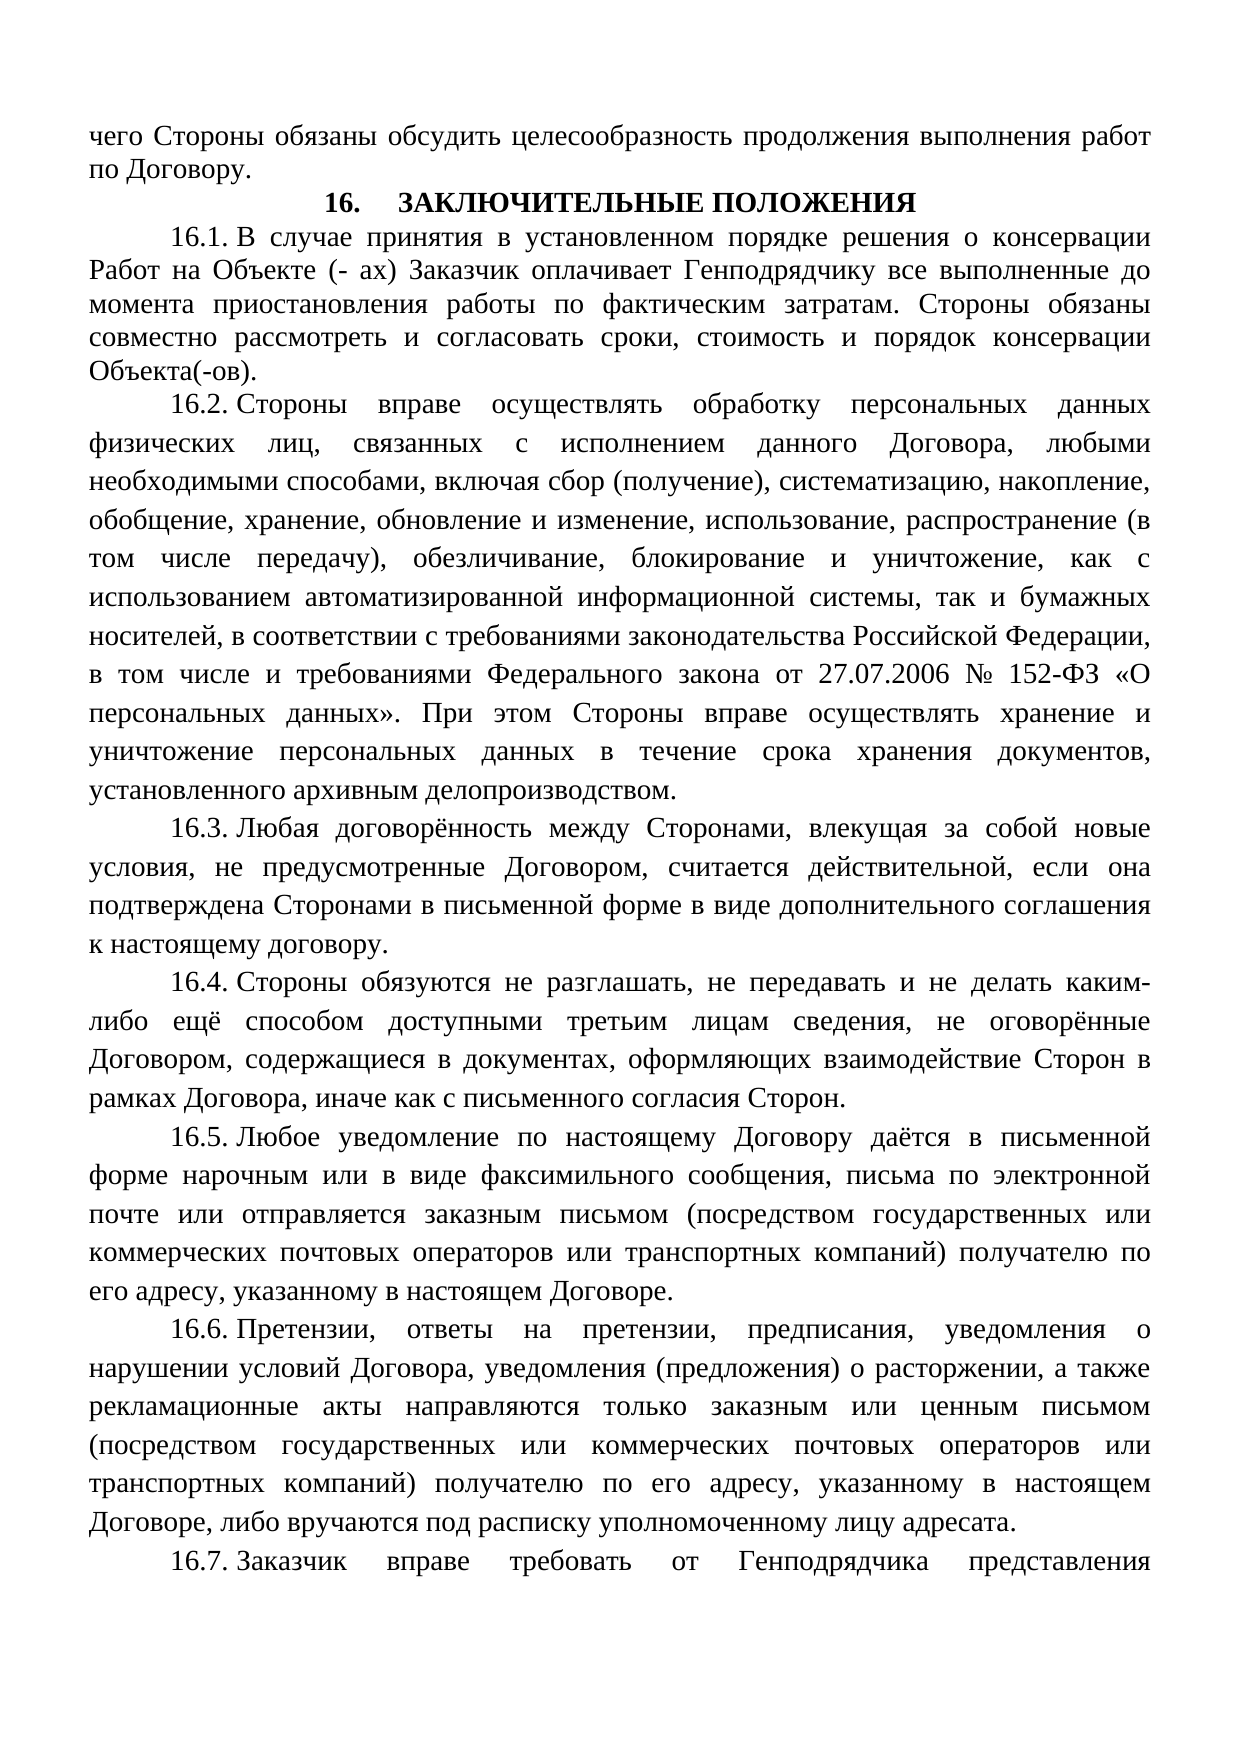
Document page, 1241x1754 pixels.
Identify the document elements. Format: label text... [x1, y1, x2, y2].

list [89, 1543, 1152, 1576]
list Стороны обязуются не разглашать, не передавать и не делать каким-либо ещё способом доступными третьим лицам сведения, не оговорённые Договором, содержащиеся в документах, оформляющих взаимодействие Сторон в рамках Договора, иначе как с письменного согласия Сторон. [89, 964, 1152, 1114]
list Любая договорённость между Сторонами, влекущая за собой новые условия, не предусмотренные Договором, считается действительной, если она подтверждена Сторонами в письменной форме в виде дополнительного соглашения к настоящему договору. [89, 810, 1152, 959]
list В случае принятия в установленном порядке решения о консервации Работ на Объекте (- ах) Заказчик оплачивает Генподрядчику все выполненные до момента приостановления работы по фактическим затратам. Стороны обязаны совместно рассмотреть и согласовать сроки, стоимость и порядок консервации Объекта(-ов). [89, 219, 1152, 386]
list ЗАКЛЮЧИТЕЛЬНЫЕ ПОЛОЖЕНИЯ [89, 185, 1152, 219]
list Стороны вправе осуществлять обработку персональных данных физических лиц, связанных с исполнением данного Договора, любыми необходимыми способами, включая сбор (получение), систематизацию, накопление, обобщение, хранение, обновление и изменение, использование, распространение (в том числе передачу), обезличивание, блокирование и уничтожение, как с использованием автоматизированной информационной системы, так и бумажных носителей, в соответствии с требованиями законодательства Российской Федерации, в том числе и требованиями Федерального закона от 27.07.2006 № 152-ФЗ «О персональных данных». При этом Стороны вправе осуществлять хранение и уничтожение персональных данных в течение срока хранения документов, установленного архивным делопроизводством. [89, 386, 1152, 805]
list Любое уведомление по настоящему Договору даётся в письменной форме нарочным или в виде факсимильного сообщения, письма по электронной почте или отправляется заказным письмом (посредством государственных или коммерческих почтовых операторов или транспортных компаний) получателю по его адресу, указанному в настоящем Договоре. [89, 1119, 1152, 1306]
list Претензии, ответы на претензии, предписания, уведомления о нарушении условий Договора, уведомления (предложения) о расторжении, а также рекламационные акты направляются только заказным или ценным письмом (посредством государственных или коммерческих почтовых операторов или транспортных компаний) получателю по его адресу, указанному в настоящем Договоре, либо вручаются под расписку уполномоченному лицу адресата. [89, 1311, 1152, 1538]
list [89, 118, 1152, 185]
